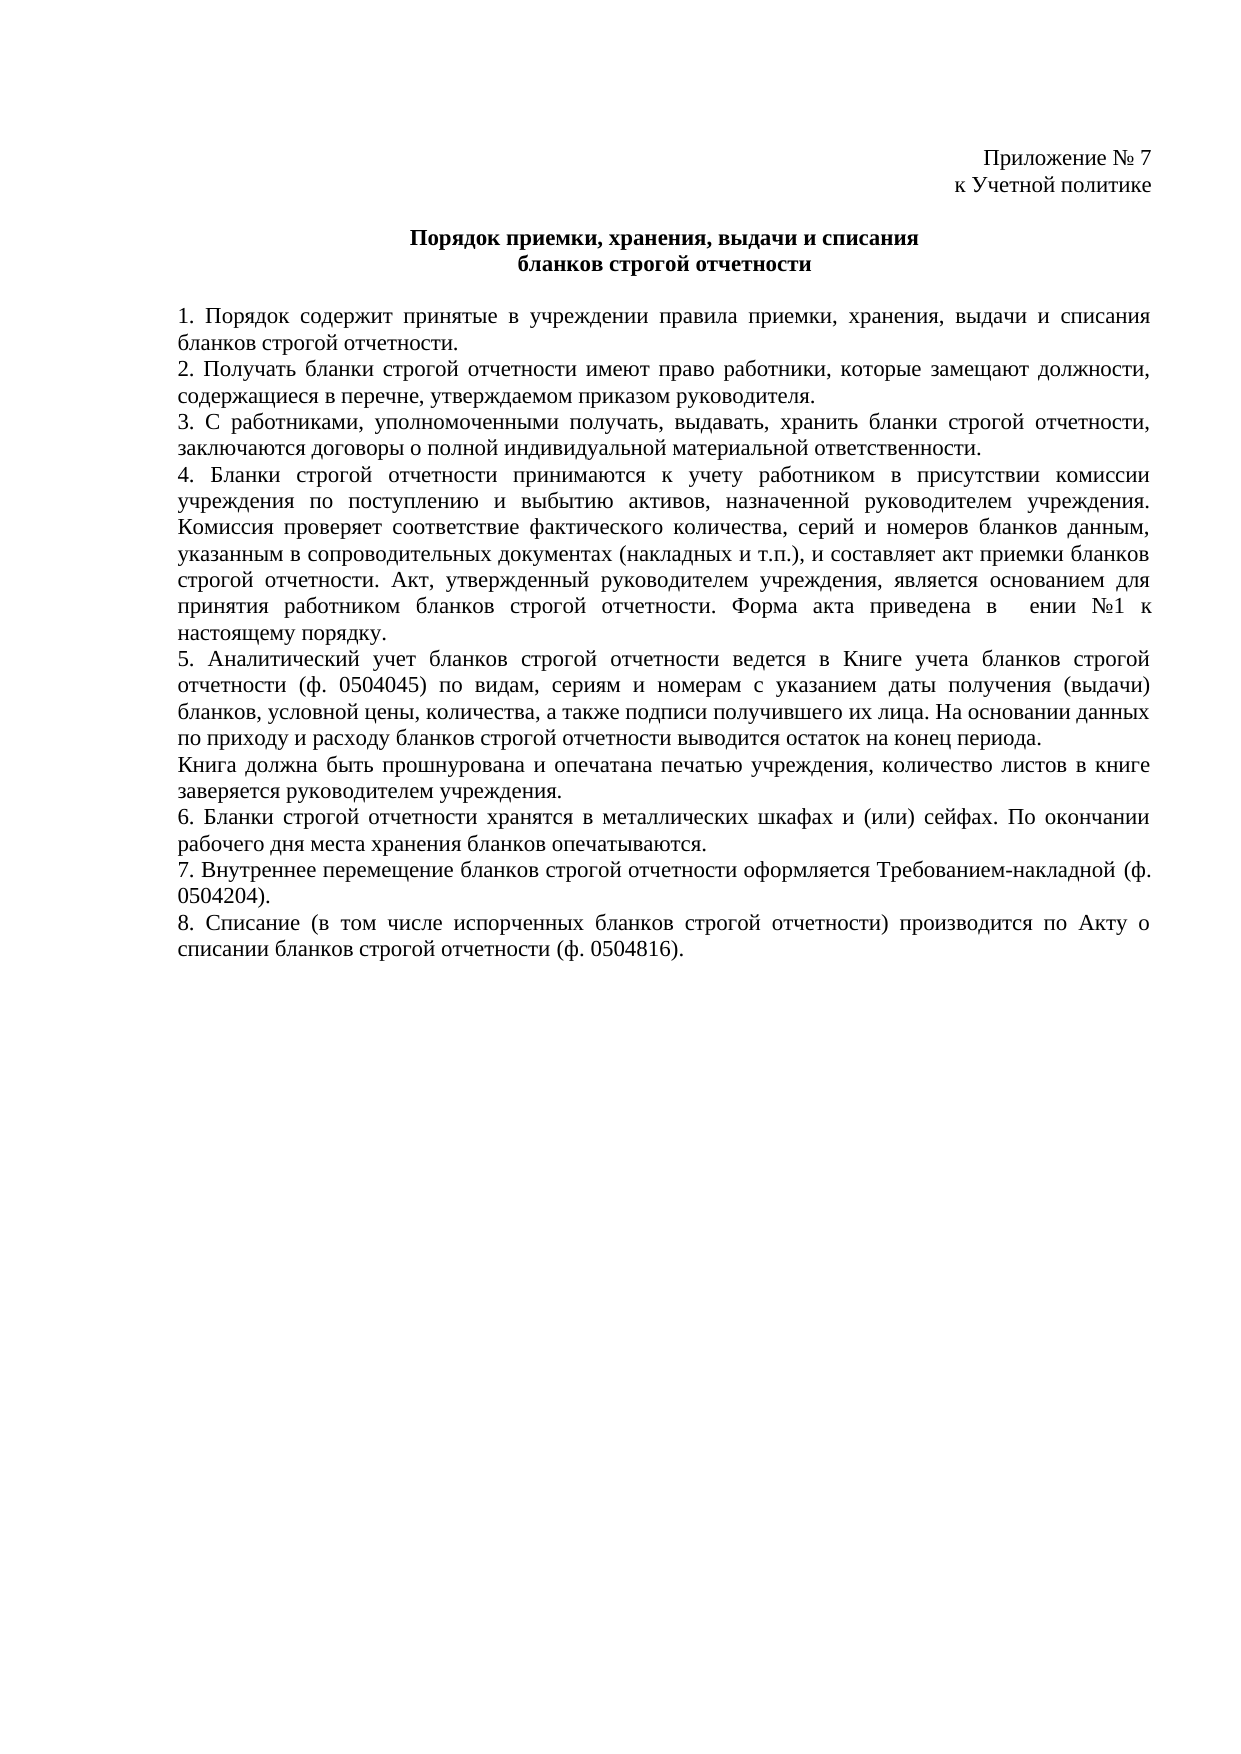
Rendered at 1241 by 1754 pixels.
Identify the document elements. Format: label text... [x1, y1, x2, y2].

text бланков строгой отчетности [177, 250, 1152, 276]
text 3. С работниками, уполномоченными получать, выдавать, хранить бланки строгой отчетности, заключаются договоры о полной индивидуальной материальной ответственности. [177, 408, 1152, 461]
text 6. Бланки строгой отчетности хранятся в металлических шкафах и (или) сейфах. По окончании рабочего дня места хранения бланков опечатываются. [177, 803, 1152, 856]
text Порядок приемки, хранения, выдачи и списания [177, 223, 1152, 250]
text Книга должна быть прошнурована и опечатана печатью учреждения, количество листов в книге заверяется руководителем учреждения. [177, 751, 1152, 803]
text 2. Получать бланки строгой отчетности имеют право работники, которые замещают должности, содержащиеся в перечне, утверждаемом приказом руководителя. [177, 355, 1152, 408]
text 1. Порядок содержит принятые в учреждении правила приемки, хранения, выдачи и списания бланков строгой отчетности. [177, 303, 1152, 355]
text 7. Внутреннее перемещение бланков строгой отчетности оформляется Требованием-накладной (ф. 0504204). [177, 856, 1152, 909]
text 8. Списание (в том числе испорченных бланков строгой отчетности) производится по Акту о списании бланков строгой отчетности (ф. 0504816). [177, 909, 1152, 961]
text Приложение № 7 [177, 144, 1152, 171]
text 5. Аналитический учет бланков строгой отчетности ведется в Книге учета бланков строгой отчетности (ф. 0504045) по видам, сериям и номерам с указанием даты получения (выдачи) бланков, условной цены, количества, а также подписи получившего их лица. На основании данных по приходу и расходу бланков строгой отчетности выводится остаток на конец периода. [177, 645, 1152, 751]
text к Учетной политике [177, 171, 1152, 197]
text 4. Бланки строгой отчетности принимаются к учету работником в присутствии комиссии учреждения по поступлению и выбытию активов, назначенной руководителем учреждения. Комиссия проверяет соответствие фактического количества, серий и номеров бланков данным, указанным в сопроводительных документах (накладных и т.п.), и составляет акт приемки бланков строгой отчетности. Акт, утвержденный руководителем учреждения, является основанием для принятия работником бланков строгой отчетности. Форма акта приведена в ении №1 к настоящему порядку. [177, 461, 1152, 645]
